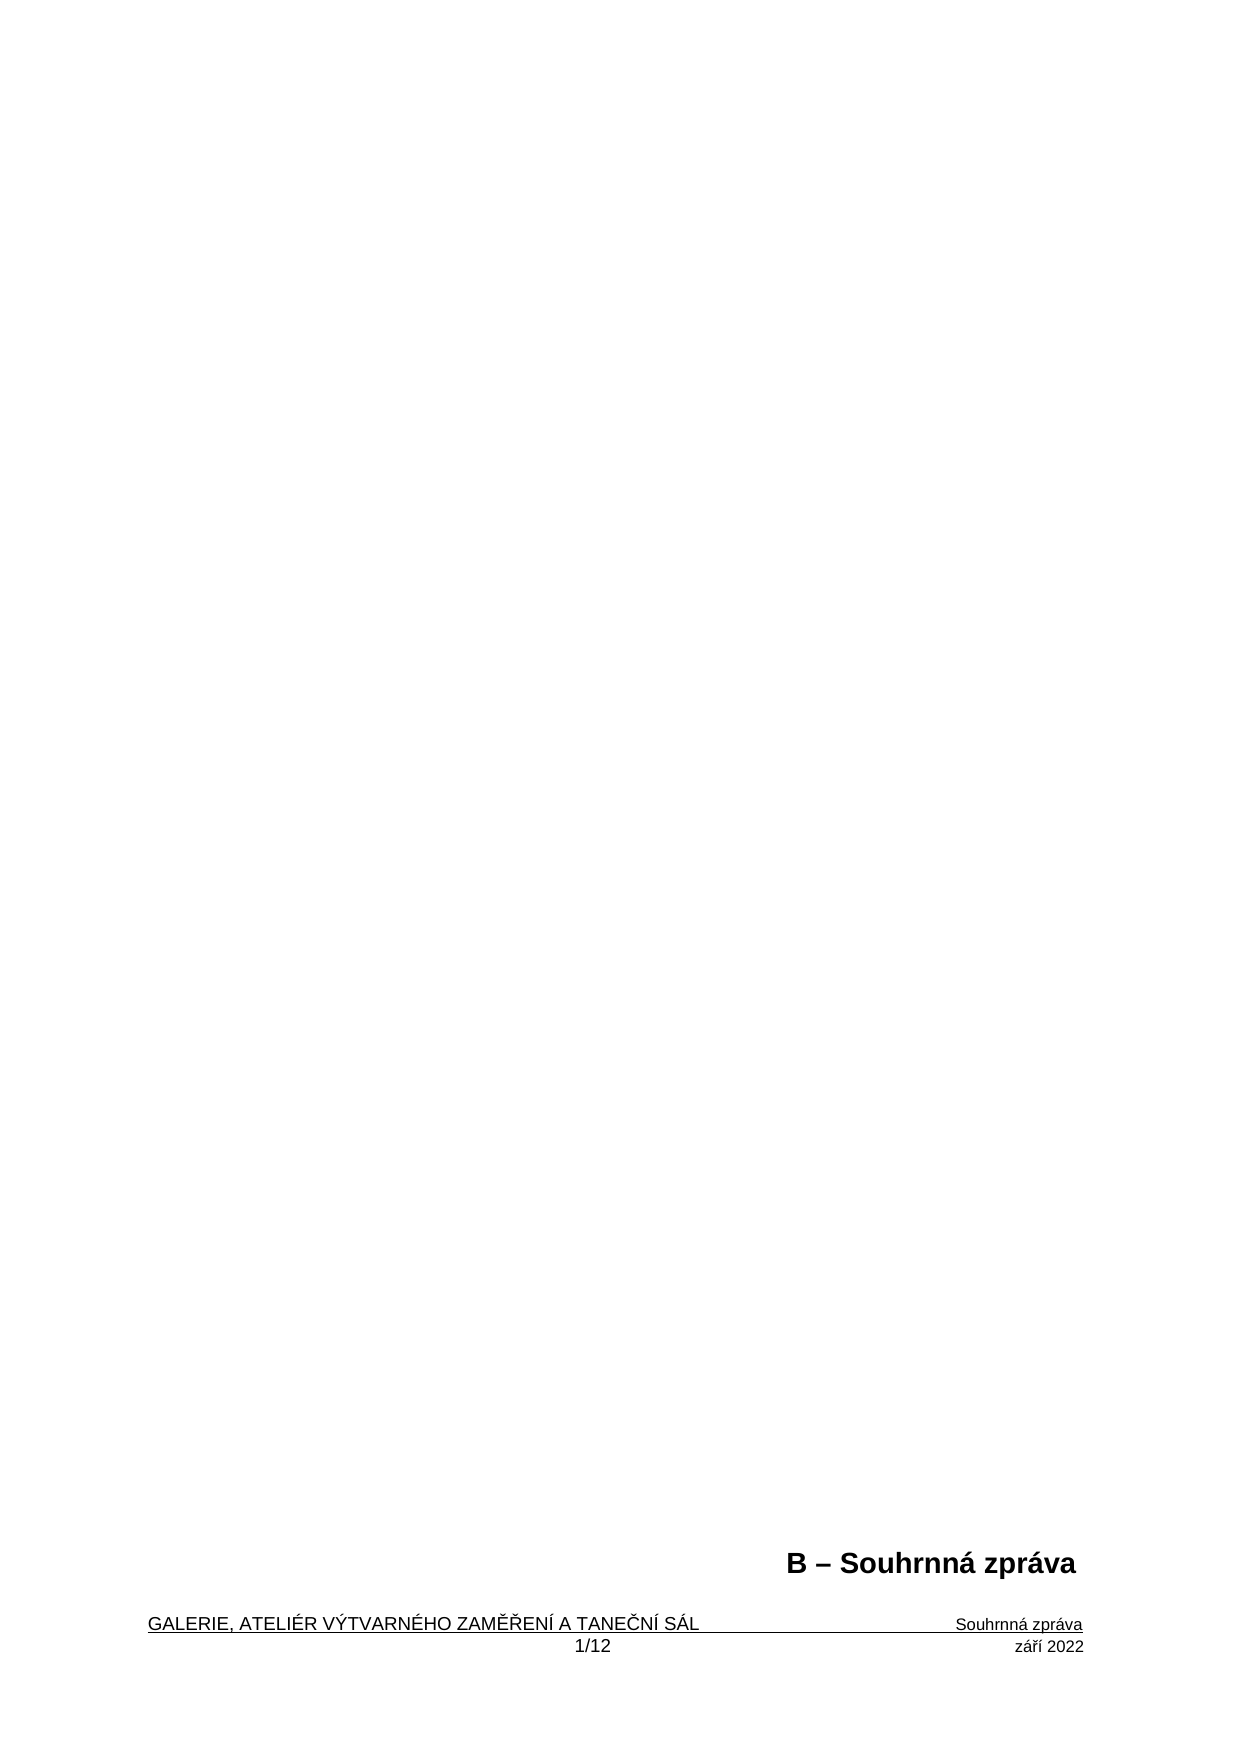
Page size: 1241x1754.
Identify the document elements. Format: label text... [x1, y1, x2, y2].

subtitle B – Souhrnná zpráva [738, 1546, 1093, 1580]
